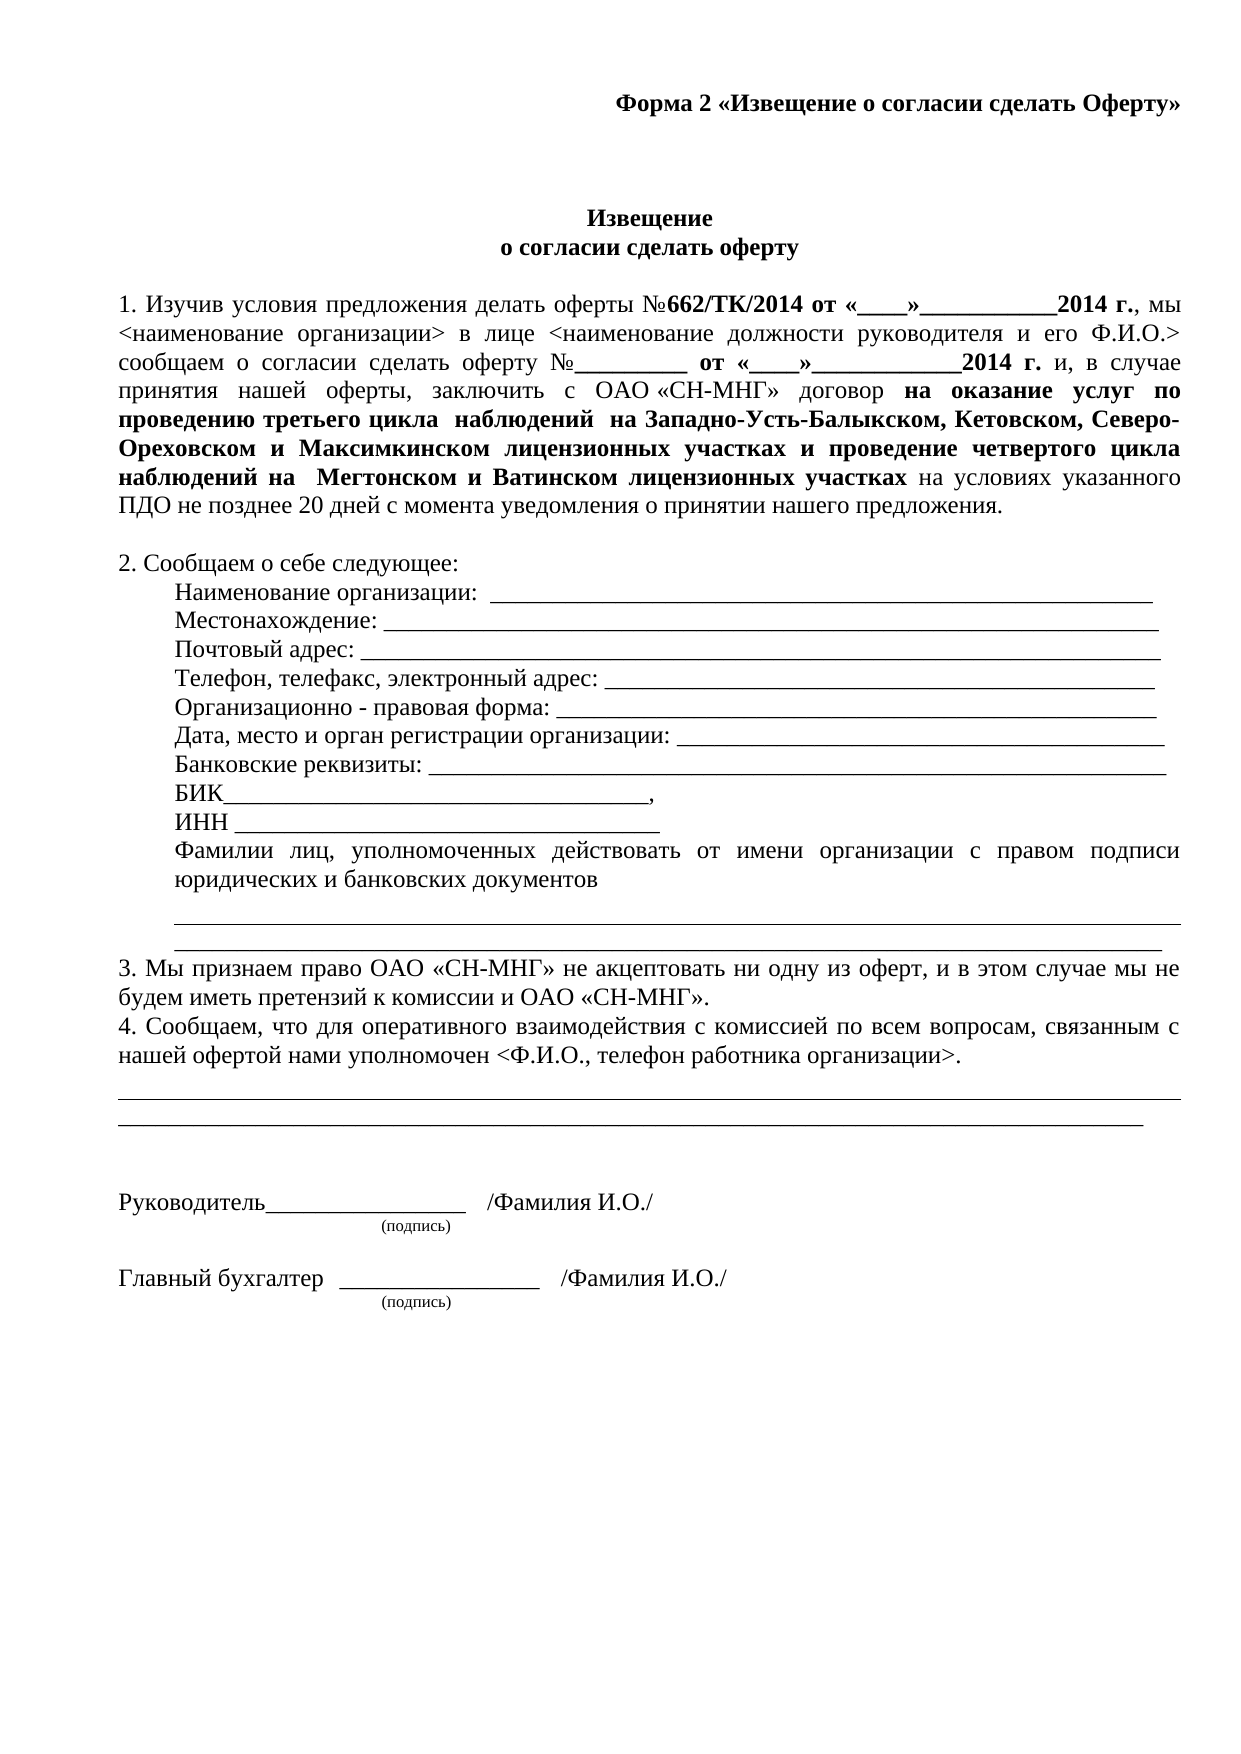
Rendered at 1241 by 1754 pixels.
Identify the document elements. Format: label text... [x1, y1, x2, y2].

text ИНН __________________________________ [174, 807, 1181, 835]
text Форма 2 «Извещение о согласии сделать Оферту» [118, 88, 1181, 117]
text Руководитель ________________ /Фамилия И.О./ [118, 1187, 1181, 1215]
text Фамилии лиц, уполномоченных действовать от имени организации с правом подписи юридических и банковских документов [174, 835, 1181, 893]
text Дата, место и орган регистрации организации: _______________________________________ [174, 720, 1181, 749]
text (подпись) [118, 1215, 1181, 1234]
text Главный бухгалтер ________________ /Фамилия И.О./ [118, 1263, 1181, 1292]
text 4. Сообщаем, что для оперативного взаимодействия с комиссией по всем вопросам, связанным с нашей офертой нами уполномочен <Ф.И.О., телефон работника организации>. [118, 1011, 1181, 1068]
text Извещение [118, 203, 1181, 232]
text Организационно - правовая форма: ________________________________________________ [174, 692, 1181, 720]
text 3. Мы признаем право ОАО «СН-МНГ» не акцептовать ни одну из оферт, и в этом случае мы не будем иметь претензий к комиссии и ОАО «СН-МНГ». [118, 953, 1181, 1011]
text Банковские реквизиты: ___________________________________________________________ [174, 749, 1181, 778]
text Местонахождение: ______________________________________________________________ [174, 605, 1181, 634]
text Почтовый адрес: ________________________________________________________________ [174, 634, 1181, 663]
text (подпись) [266, 1292, 1181, 1311]
text __________________________________________________________________________________ [118, 1100, 1181, 1129]
text 1. Изучив условия предложения делать оферты №662/ТК/2014 от «____»___________2014 г., мы <наименование организации> в лице <наименование должности руководителя и его Ф.И.О.> сообщаем о согласии сделать оферту №_________ от «____»____________2014 г. и, в случае принятия нашей оферты, заключить с ОАО «СН-МНГ» договор на оказание услуг по проведению третьего цикла наблюдений на Западно-Усть-Балыкском, Кетовском, Северо-Ореховском и Максимкинском лицензионных участках и проведение четвертого цикла наблюдений на Мегтонском и Ватинском лицензионных участках на условиях указанного ПДО не позднее 20 дней с момента уведомления о принятии нашего предложения. [118, 289, 1181, 519]
text Наименование организации: _____________________________________________________ [174, 577, 1181, 605]
text БИК__________________________________, [174, 778, 1181, 807]
text о согласии сделать оферту [118, 232, 1181, 260]
text _______________________________________________________________________________ [174, 925, 1181, 953]
text 2. Сообщаем о себе следующее: [118, 548, 1181, 577]
text Телефон, телефакс, электронный адрес: ____________________________________________ [174, 663, 1181, 692]
